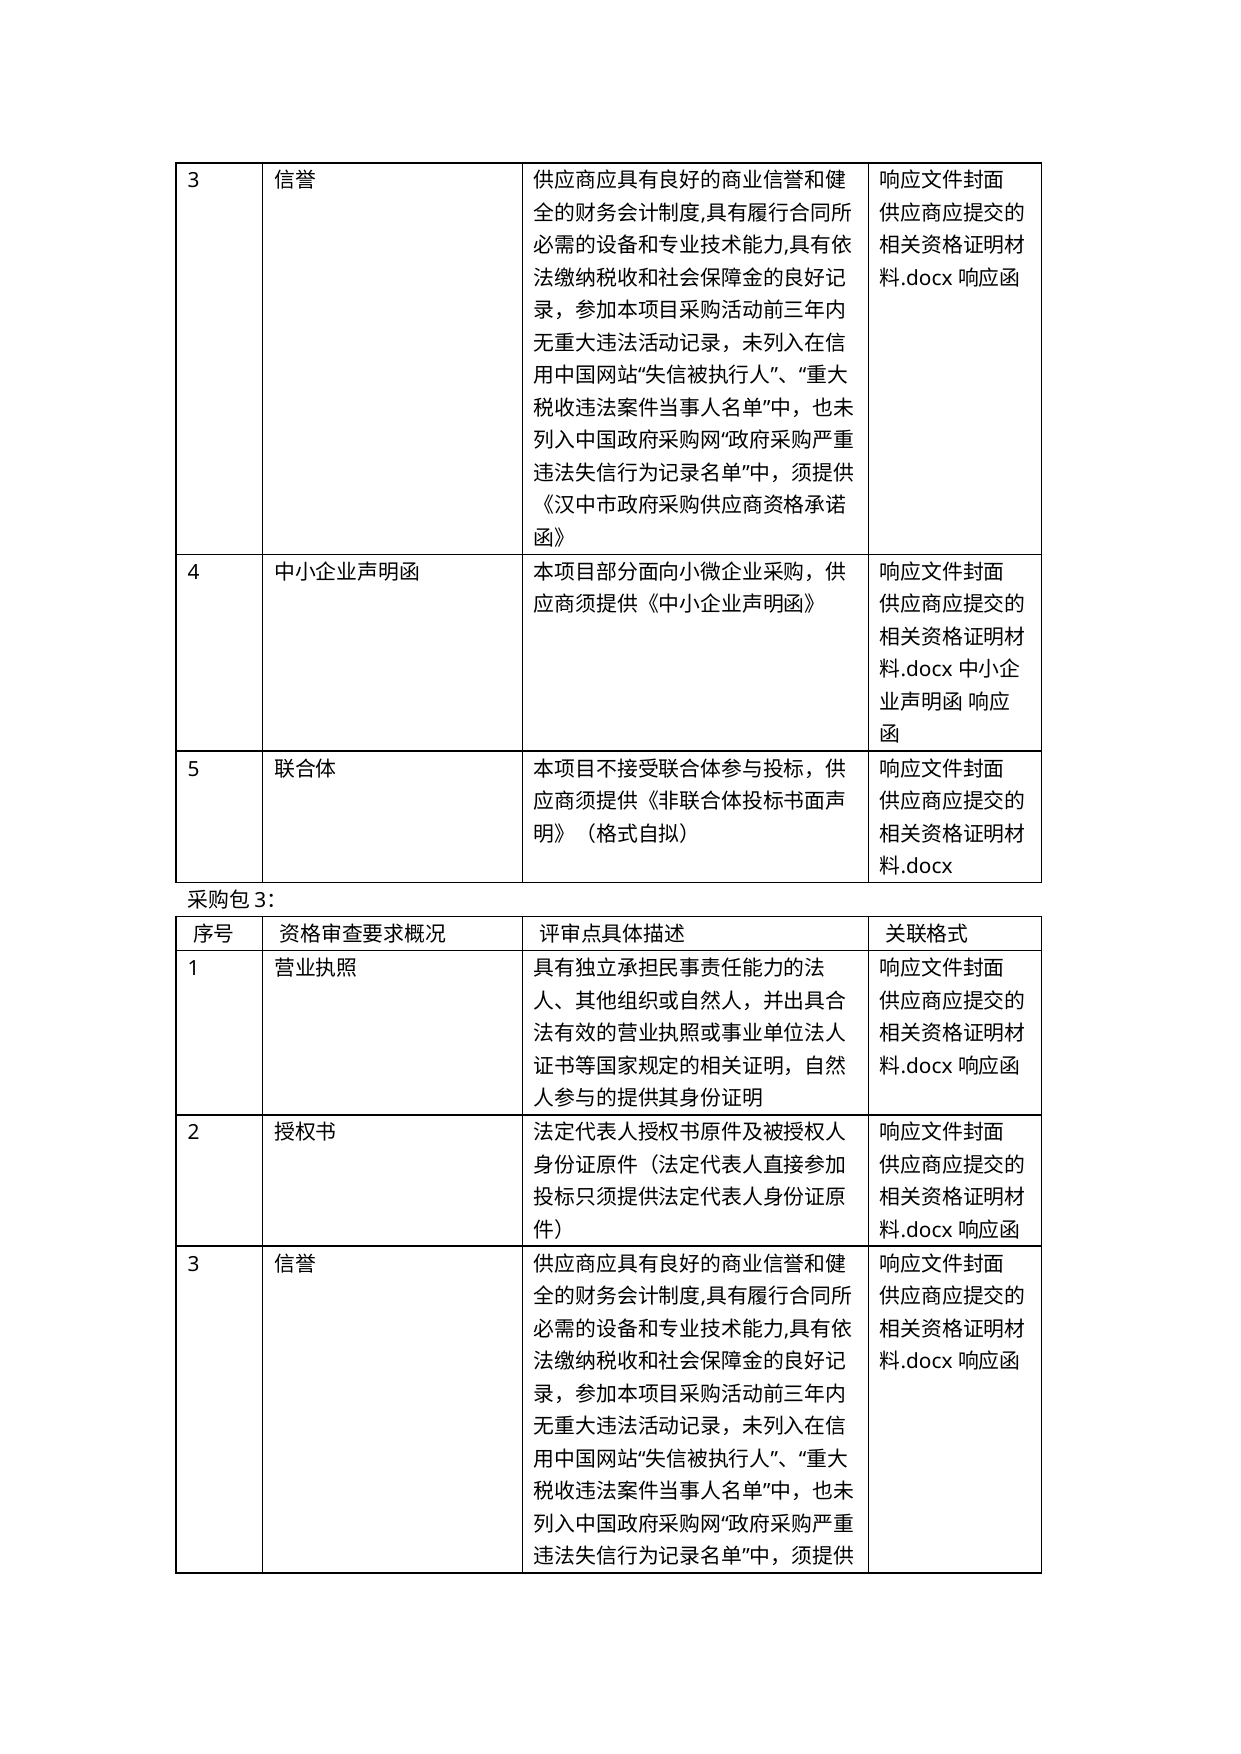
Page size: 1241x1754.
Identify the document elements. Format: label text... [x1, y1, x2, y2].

table_header 资格审查要求概况 [263, 917, 522, 950]
table_cell 信誉 [263, 164, 522, 553]
table_cell 3 [177, 1247, 262, 1572]
table_cell 营业执照 [263, 951, 522, 1114]
table_cell 5 [177, 752, 262, 882]
table_header 评审点具体描述 [523, 917, 868, 950]
table_cell 2 [177, 1116, 262, 1245]
table_header 关联格式 [869, 917, 1041, 950]
table_cell 中小企业声明函 [263, 555, 522, 750]
table_cell 信誉 [263, 1247, 522, 1572]
table_cell 授权书 [263, 1116, 522, 1245]
table_cell 响应文件封面 供应商应提交的相关资格证明材料.docx 响应函 [869, 951, 1041, 1114]
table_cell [869, 1247, 1041, 1572]
table_cell 具有独立承担民事责任能力的法人、其他组织或自然人，并出具合法有效的营业执照或事业单位法人证书等国家规定的相关证明，自然人参与的提供其身份证明 [523, 951, 868, 1114]
table_cell 3 [177, 164, 262, 553]
table_cell 1 [177, 951, 262, 1114]
table_cell 本项目不接受联合体参与投标，供应商须提供《非联合体投标书面声明》（格式自拟） [523, 752, 868, 882]
table_cell 响应文件封面 供应商应提交的相关资格证明材料.docx 中小企业声明函 响应函 [869, 555, 1041, 750]
table_cell 本项目部分面向小微企业采购，供应商须提供《中小企业声明函》 [523, 555, 868, 750]
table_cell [523, 1247, 868, 1572]
table_cell 法定代表人授权书原件及被授权人身份证原件（法定代表人直接参加投标只须提供法定代表人身份证原件） [523, 1116, 868, 1245]
table_header 序号 [177, 917, 262, 950]
table_cell 4 [177, 555, 262, 750]
table_cell 响应文件封面 供应商应提交的相关资格证明材料.docx 响应函 [869, 1116, 1041, 1245]
text 采购包3： [187, 883, 1053, 916]
table_cell 联合体 [263, 752, 522, 882]
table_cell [869, 164, 1041, 553]
table_cell 响应文件封面 供应商应提交的相关资格证明材料.docx [869, 752, 1041, 882]
